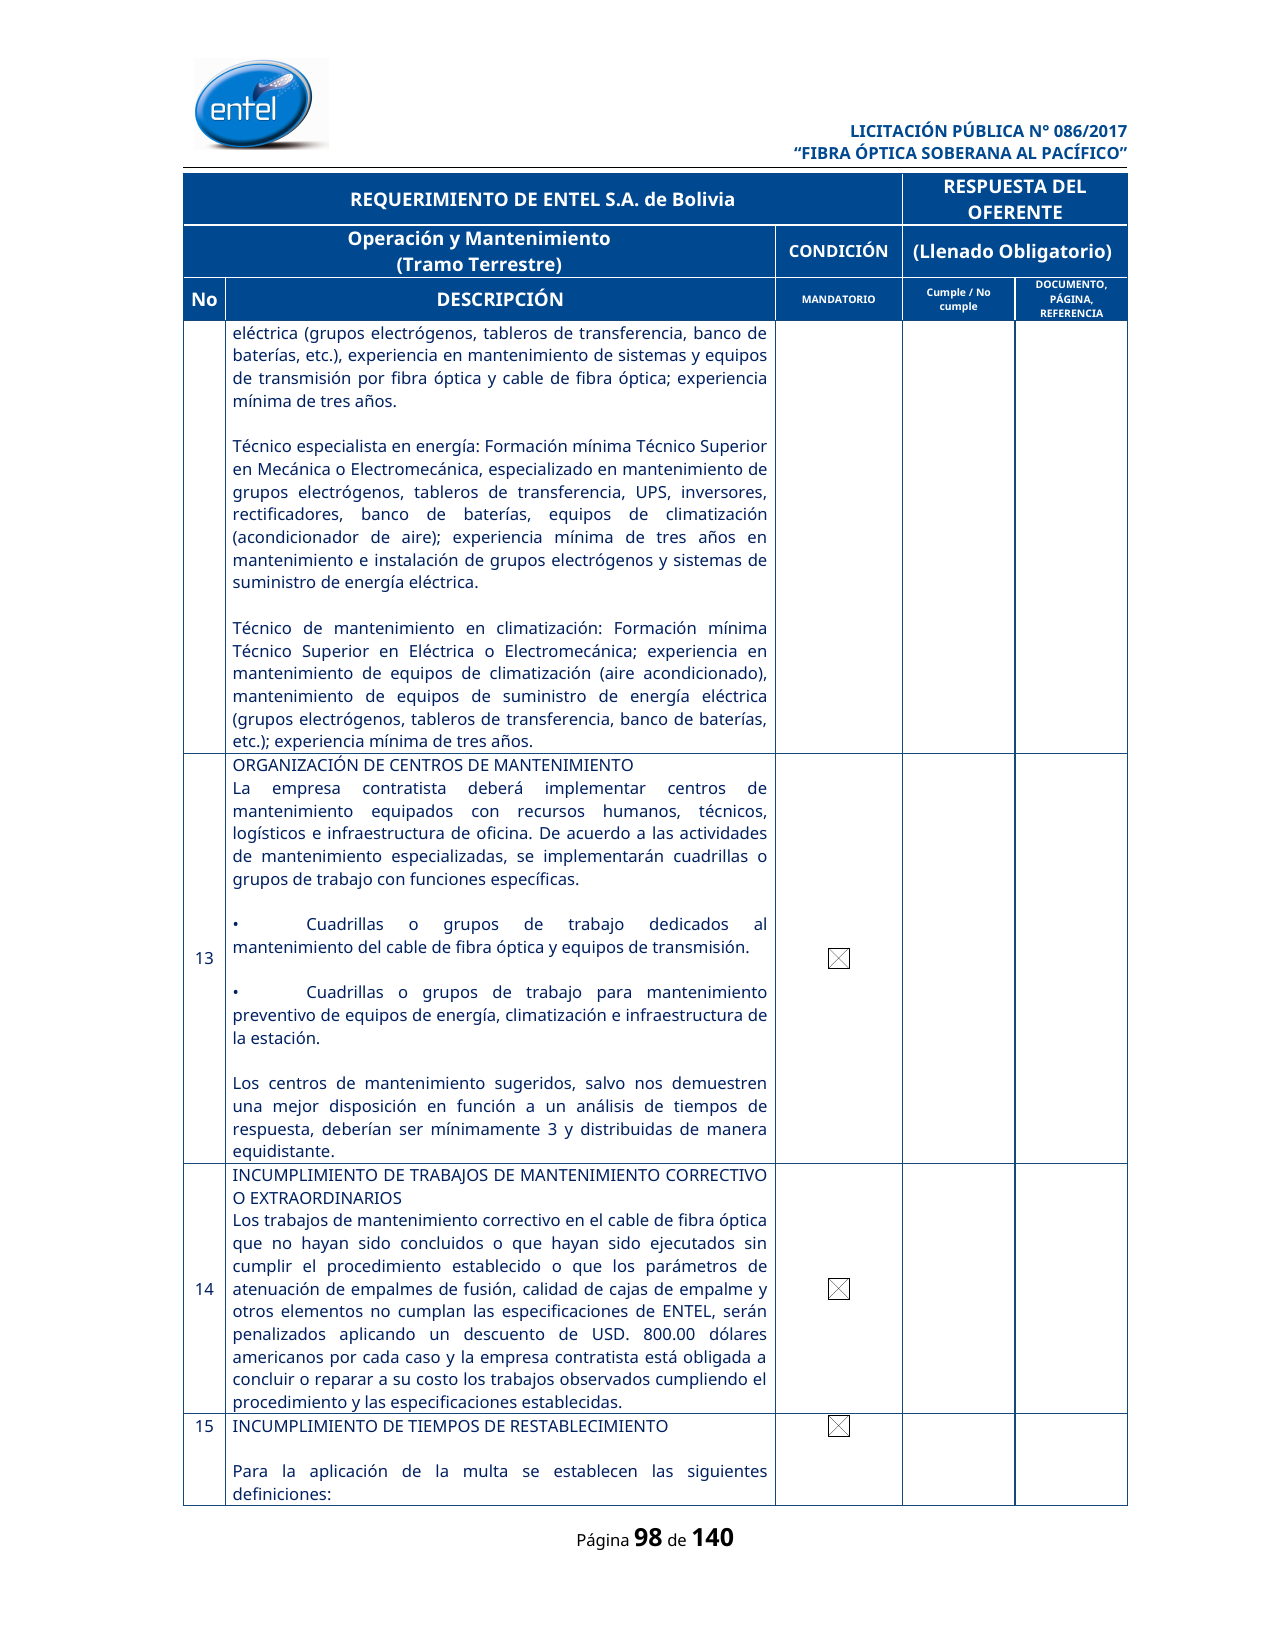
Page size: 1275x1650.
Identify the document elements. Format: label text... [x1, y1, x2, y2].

table_header REQUERIMIENTO DE ENTEL S.A. de Bolivia [184, 174, 902, 224]
table_cell [903, 754, 1014, 1162]
table_cell 13 [184, 754, 225, 1162]
table_cell (Llenado Obligatorio) [903, 226, 1127, 277]
table_cell [1016, 754, 1127, 1162]
table_cell [776, 1164, 902, 1413]
table_cell [776, 321, 902, 753]
table_cell Operación y Mantenimiento (Tramo Terrestre) [184, 226, 775, 277]
table_cell 14 [184, 1164, 225, 1413]
table_cell [903, 1414, 1014, 1505]
table_cell DOCUMENTO, PÁGINA, REFERENCIA [1016, 278, 1127, 320]
picture [194, 58, 330, 150]
table_cell INCUMPLIMIENTO DE TRABAJOS DE MANTENIMIENTO CORRECTIVO O EXTRAORDINARIOS Los trabajos de mantenimiento correctivo en el cable de fibra óptica que no hayan sido concluidos o que hayan sido ejecutados sin cumplir el procedimiento establecido o que los parámetros de atenuación de empalmes de fusión, calidad de cajas de empalme y otros elementos no cumplan las especificaciones de ENTEL, serán penalizados aplicando un descuento de USD. 800.00 dólares americanos por cada caso y la empresa contratista está obligada a concluir o reparar a su costo los trabajos observados cumpliendo el procedimiento y las especificaciones establecidas. [226, 1164, 775, 1413]
table_cell [1016, 1414, 1127, 1505]
table_cell [903, 1164, 1014, 1413]
table_cell ORGANIZACIÓN DE CENTROS DE MANTENIMIENTO La empresa contratista deberá implementar centros de mantenimiento equipados con recursos humanos, técnicos, logísticos e infraestructura de oficina. De acuerdo a las actividades de mantenimiento especializadas, se implementarán cuadrillas o grupos de trabajo con funciones específicas. • Cuadrillas o grupos de trabajo dedicados al mantenimiento del cable de fibra óptica y equipos de transmisión. • Cuadrillas o grupos de trabajo para mantenimiento preventivo de equipos de energía, climatización e infraestructura de la estación. Los centros de mantenimiento sugeridos, salvo nos demuestren una mejor disposición en función a un análisis de tiempos de respuesta, deberían ser mínimamente 3 y distribuidas de manera equidistante. [226, 754, 775, 1162]
table_cell [776, 1414, 902, 1505]
table_cell 12 [184, 321, 225, 753]
table_cell 15 [184, 1414, 225, 1505]
table_cell MANDATORIO [776, 278, 902, 320]
table_cell [1016, 1164, 1127, 1413]
table_cell [903, 321, 1014, 753]
table_header RESPUESTA DEL OFERENTE [903, 174, 1127, 224]
table_cell No [184, 278, 225, 320]
table_cell [776, 754, 902, 1162]
table_cell Cumple / No cumple [903, 278, 1014, 320]
table_cell CONDICIÓN [776, 226, 902, 277]
table_cell [1016, 321, 1127, 753]
table_cell DESCRIPCIÓN [226, 278, 775, 320]
